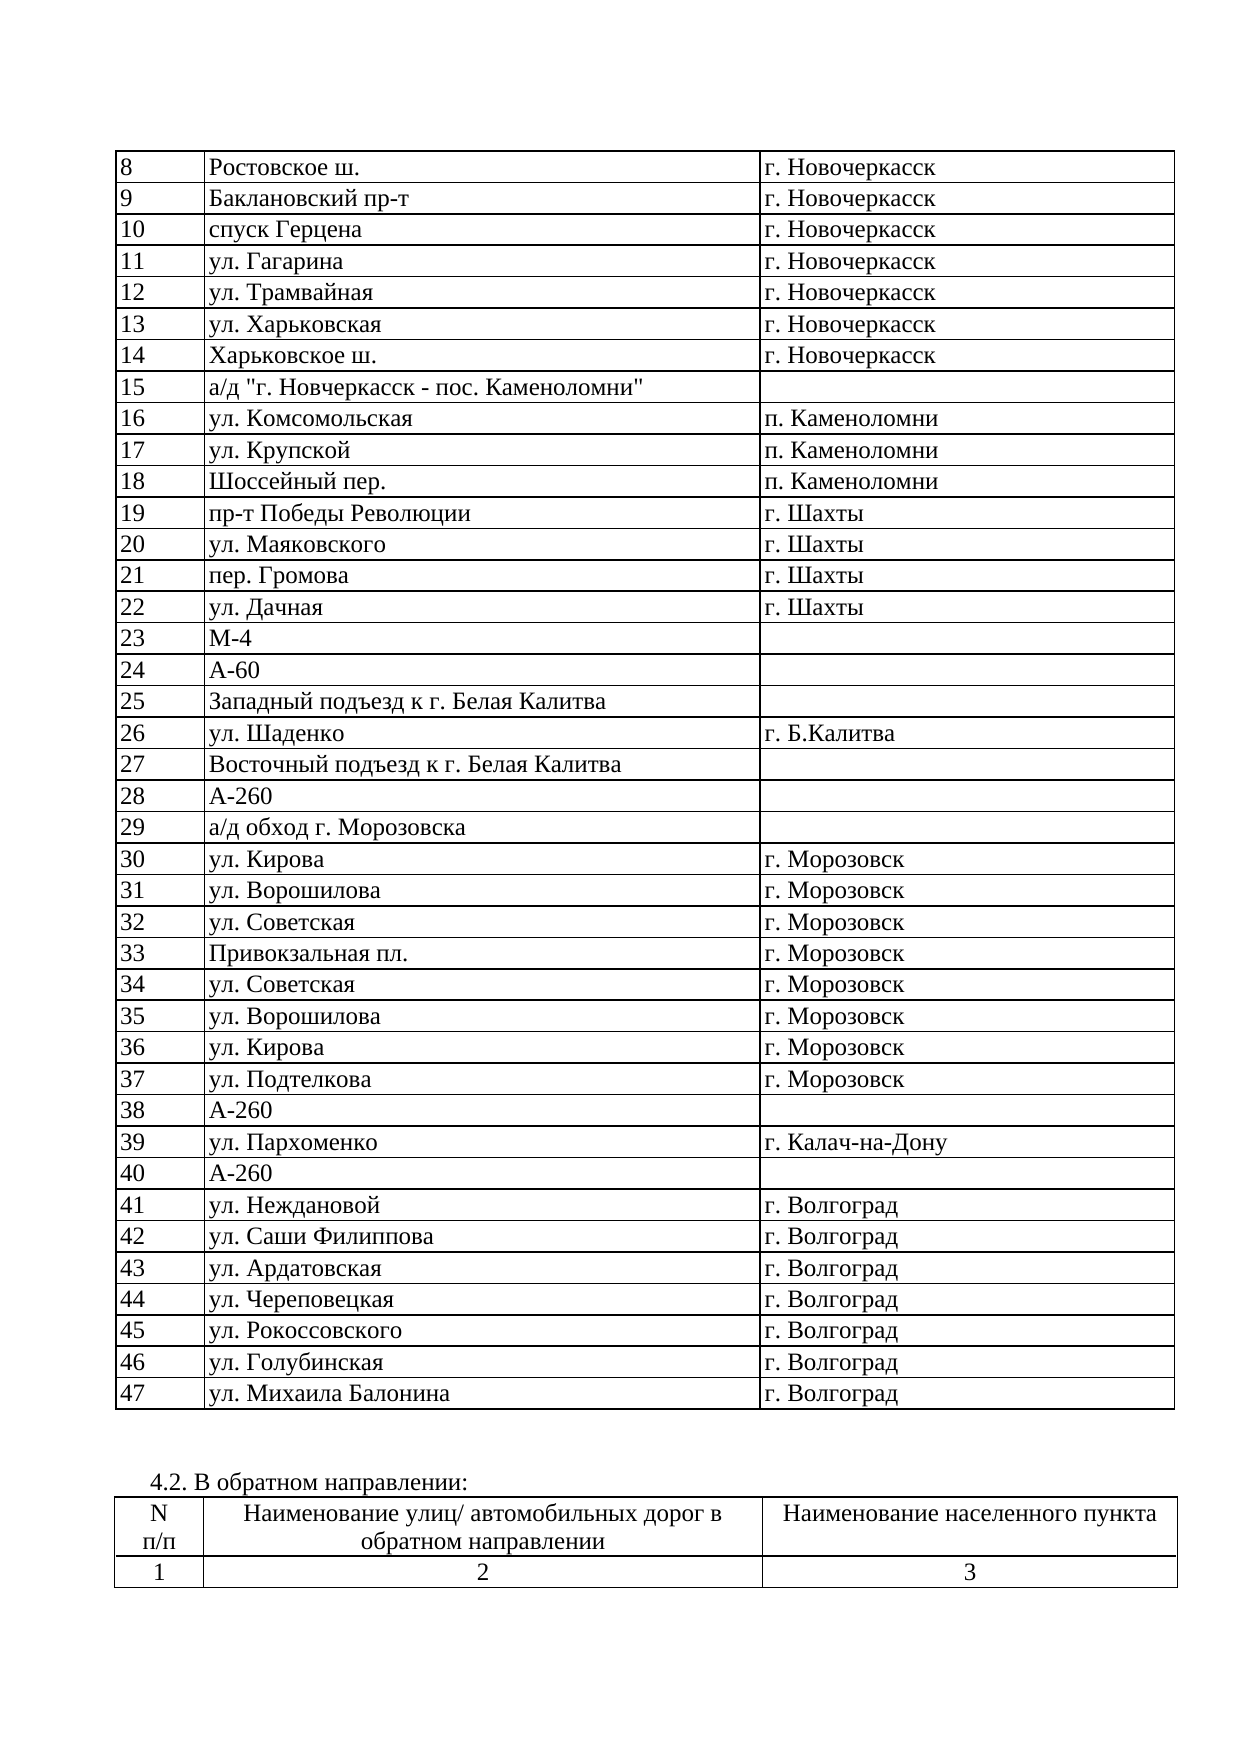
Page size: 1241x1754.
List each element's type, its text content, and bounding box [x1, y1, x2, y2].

table_cell 38 [117, 1095, 204, 1125]
table_cell г. Шахты [761, 592, 1174, 622]
table_header Наименование улиц/ автомобильных дорог в обратном направлении [204, 1498, 762, 1555]
table_cell г. Морозовск [761, 938, 1174, 968]
table_cell ул. Саши Филиппова [205, 1221, 759, 1251]
table_cell ул. Рокоссовского [205, 1316, 759, 1345]
table_cell ул. Подтелкова [205, 1064, 759, 1094]
table_cell ул. Кирова [205, 1032, 759, 1062]
table_cell ул. Гагарина [205, 246, 759, 276]
table_cell пр-т Победы Революции [205, 498, 759, 527]
table_cell 45 [117, 1316, 204, 1345]
table_cell Привокзальная пл. [205, 938, 759, 968]
table_cell 1 [115, 1556, 203, 1587]
table_cell г. Волгоград [761, 1284, 1174, 1314]
table_cell [761, 372, 1174, 402]
table_cell п. Каменоломни [761, 435, 1174, 464]
table_cell г. Новочеркасск [761, 215, 1174, 244]
table_cell А-260 [205, 1095, 759, 1125]
table_cell 44 [117, 1284, 204, 1314]
table_cell 46 [117, 1347, 204, 1377]
table_cell г. Волгоград [761, 1221, 1174, 1251]
table_cell ул. Ворошилова [205, 875, 759, 905]
table_cell 31 [117, 875, 204, 905]
table_cell 33 [117, 938, 204, 968]
table_cell г. Морозовск [761, 1064, 1174, 1094]
table_cell п. Каменоломни [761, 403, 1174, 433]
table_cell 42 [117, 1221, 204, 1251]
table_cell ул. Крупской [205, 435, 759, 464]
table_cell ул. Дачная [205, 592, 759, 622]
table_cell 11 [117, 246, 204, 276]
text 4.2. В обратном направлении: [150, 1467, 1090, 1496]
table_cell М-4 [205, 623, 759, 653]
table_cell 20 [117, 529, 204, 559]
table_cell г. Б.Калитва [761, 718, 1174, 748]
table_cell ул. Голубинская [205, 1347, 759, 1377]
table_cell 43 [117, 1253, 204, 1282]
table_cell Харьковское ш. [205, 340, 759, 370]
table_cell г. Новочеркасск [761, 340, 1174, 370]
table_cell [761, 1095, 1174, 1125]
table_cell а/д "г. Новчеркасск - пос. Каменоломни" [205, 372, 759, 402]
table_cell А-260 [205, 781, 759, 811]
table_cell г. Морозовск [761, 844, 1174, 873]
table_cell г. Новочеркасск [761, 277, 1174, 307]
table_cell ул. Череповецкая [205, 1284, 759, 1314]
table_cell 29 [117, 812, 204, 842]
table_cell 26 [117, 718, 204, 748]
table_cell г. Волгоград [761, 1253, 1174, 1282]
table_cell ул. Кирова [205, 844, 759, 873]
table_cell г. Новочеркасск [761, 309, 1174, 339]
table_cell г. Шахты [761, 529, 1174, 559]
table_cell 35 [117, 1001, 204, 1031]
table_cell [761, 781, 1174, 811]
table_cell А-60 [205, 655, 759, 685]
table_cell 37 [117, 1064, 204, 1094]
table_cell ул. Советская [205, 970, 759, 999]
table_cell 23 [117, 623, 204, 653]
table_cell 3 [763, 1555, 1177, 1587]
table_cell 18 [117, 466, 204, 496]
table_cell г. Новочеркасск [761, 152, 1174, 181]
table_cell ул. Ардатовская [205, 1253, 759, 1282]
table_cell 2 [204, 1557, 762, 1587]
table_cell 22 [117, 592, 204, 622]
table_cell 9 [117, 183, 204, 213]
table_cell Западный подъезд к г. Белая Калитва [205, 686, 759, 716]
table_cell г. Морозовск [761, 970, 1174, 999]
table_cell г. Волгоград [761, 1347, 1174, 1377]
table_cell 28 [117, 781, 204, 811]
table_cell 17 [117, 435, 204, 464]
table_cell 12 [117, 277, 204, 307]
table_cell ул. Пархоменко [205, 1127, 759, 1157]
table_cell Шоссейный пер. [205, 466, 759, 496]
table_cell ул. Харьковская [205, 309, 759, 339]
table_cell а/д обход г. Морозовска [205, 812, 759, 842]
table_cell 16 [117, 403, 204, 433]
table_cell Восточный подъезд к г. Белая Калитва [205, 749, 759, 779]
table_header N п/п [115, 1498, 203, 1555]
table_cell 36 [117, 1032, 204, 1062]
table_cell 24 [117, 655, 204, 685]
table_cell [761, 686, 1174, 716]
table_cell ул. Трамвайная [205, 277, 759, 307]
table_cell 39 [117, 1127, 204, 1157]
table_cell г. Морозовск [761, 907, 1174, 936]
table_cell г. Волгоград [761, 1190, 1174, 1219]
table_cell 40 [117, 1158, 204, 1188]
table_header Наименование населенного пункта [763, 1498, 1177, 1555]
table_cell 34 [117, 970, 204, 999]
table_cell г. Морозовск [761, 1032, 1174, 1062]
table_cell г. Морозовск [761, 1001, 1174, 1031]
table_cell 21 [117, 561, 204, 590]
table_cell 32 [117, 907, 204, 936]
table_cell г. Волгоград [761, 1378, 1174, 1408]
table_cell 27 [117, 749, 204, 779]
table_cell ул. Комсомольская [205, 403, 759, 433]
table_cell п. Каменоломни [761, 466, 1174, 496]
table_cell г. Морозовск [761, 875, 1174, 905]
table_cell ул. Советская [205, 907, 759, 936]
table_cell 41 [117, 1190, 204, 1219]
table_cell спуск Герцена [205, 215, 759, 244]
table_cell 47 [117, 1378, 204, 1408]
table_cell ул. Ворошилова [205, 1001, 759, 1031]
table_cell ул. Михаила Балонина [205, 1378, 759, 1408]
table_cell 10 [117, 215, 204, 244]
table_cell 13 [117, 309, 204, 339]
table_cell Баклановский пр-т [205, 183, 759, 213]
table_cell г. Новочеркасск [761, 183, 1174, 213]
table_cell г. Калач-на-Дону [761, 1127, 1174, 1157]
table_cell 15 [117, 372, 204, 402]
table_cell [761, 623, 1174, 653]
table_cell г. Шахты [761, 498, 1174, 527]
table_cell 8 [117, 152, 204, 181]
table_cell [761, 1158, 1174, 1188]
table_cell Ростовское ш. [205, 152, 759, 181]
table_cell А-260 [205, 1158, 759, 1188]
table_cell ул. Неждановой [205, 1190, 759, 1219]
table_cell г. Новочеркасск [761, 246, 1174, 276]
table_cell г. Шахты [761, 561, 1174, 590]
table_cell [761, 749, 1174, 779]
table_cell [761, 655, 1174, 685]
table_cell г. Волгоград [761, 1316, 1174, 1345]
table_cell 25 [117, 686, 204, 716]
table_cell пер. Громова [205, 561, 759, 590]
table_cell [761, 812, 1174, 842]
table_cell ул. Шаденко [205, 718, 759, 748]
table_cell 14 [117, 340, 204, 370]
table_cell 19 [117, 498, 204, 527]
table_cell ул. Маяковского [205, 529, 759, 559]
table_cell 30 [117, 844, 204, 873]
